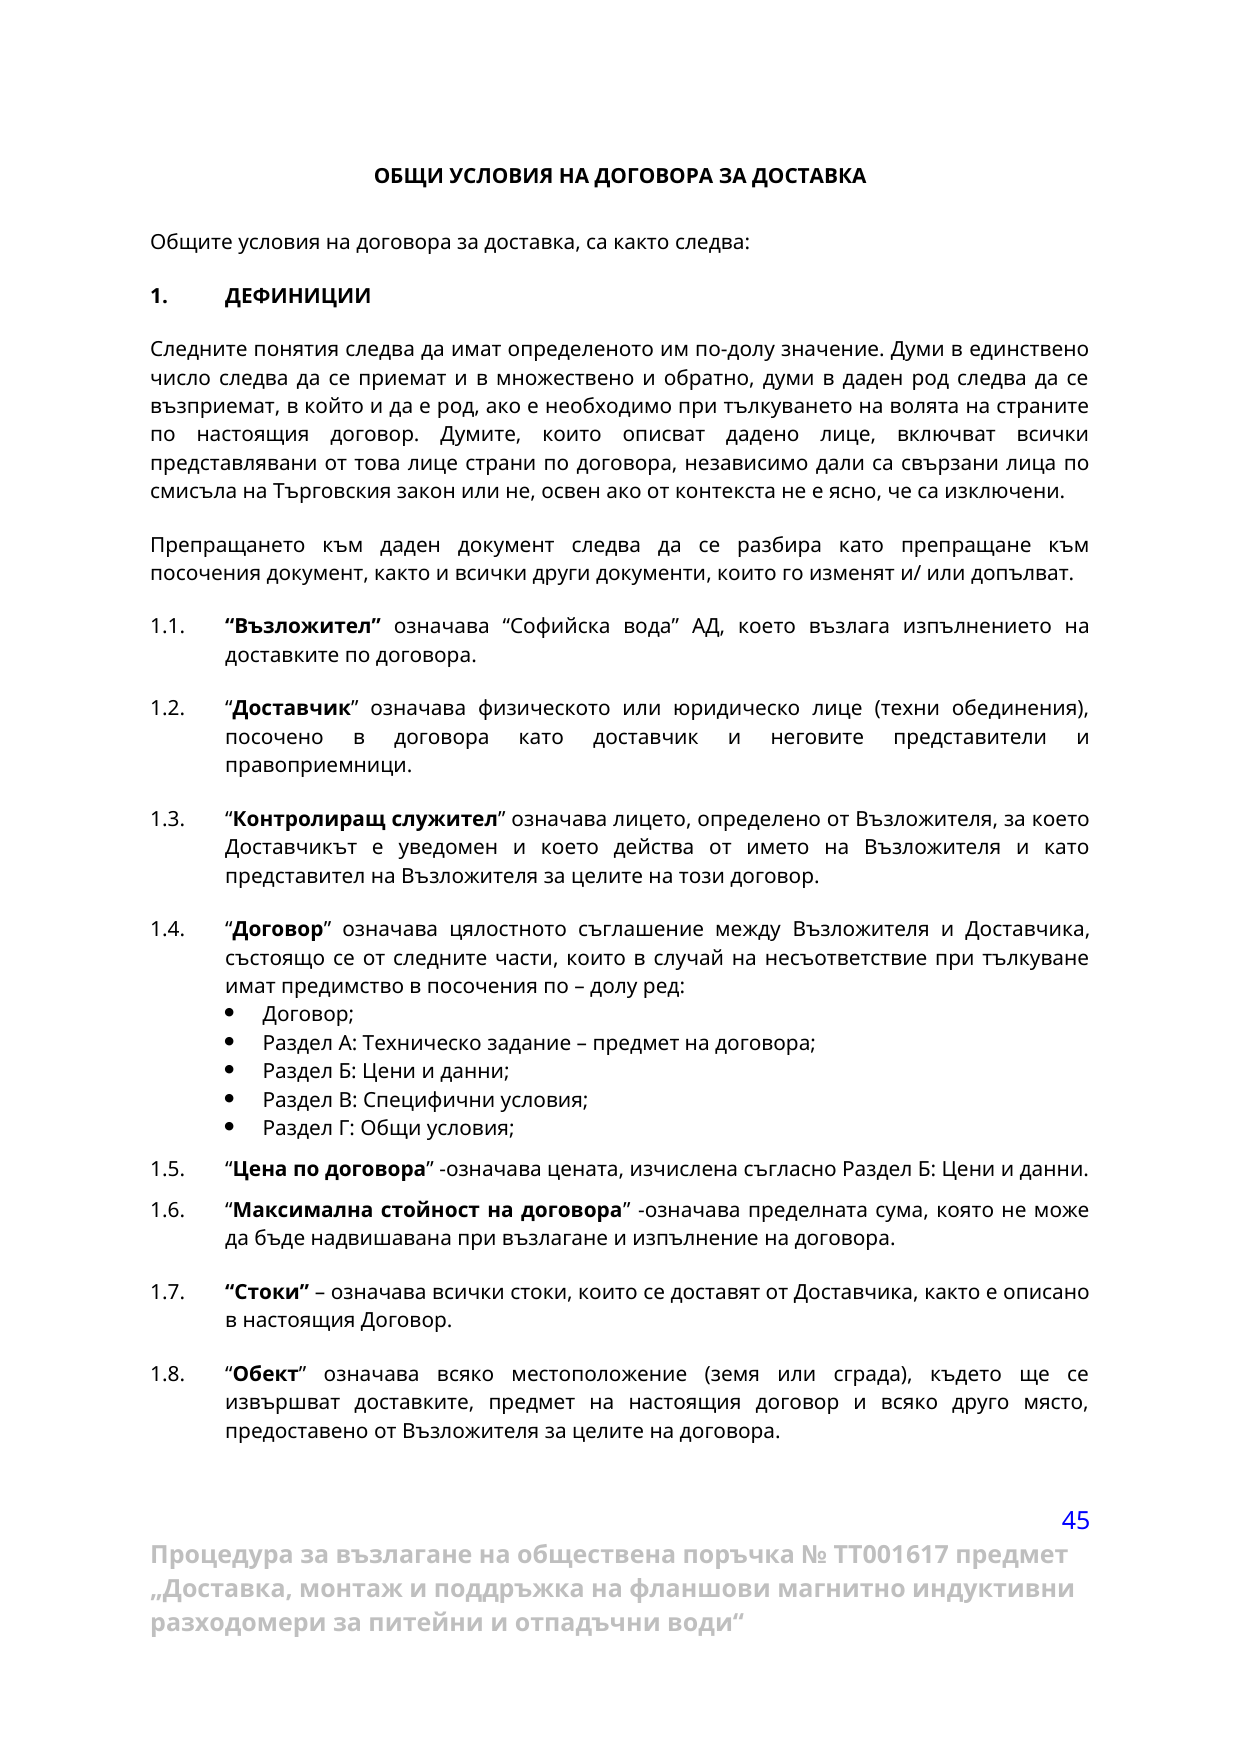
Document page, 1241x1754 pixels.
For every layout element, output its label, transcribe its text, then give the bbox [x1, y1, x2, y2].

list “Цена по договора” -означава цената, изчислена съгласно Раздел Б: Цени и данни. [150, 1154, 1090, 1183]
list Раздел А: Техническо задание – предмет на договора; [225, 1028, 1090, 1056]
list Договор; [225, 999, 1090, 1028]
list ДЕФИНИЦИИ [150, 281, 1090, 309]
list “Максимална стойност на договора” -означава пределната сума, която не може да бъде надвишавана при възлагане и изпълнение на договора. [150, 1195, 1090, 1252]
list “Обект” означава всяко местоположение (земя или сграда), където ще се извършват доставките, предмет на настоящия договор и всяко друго място, предоставено от Възложителя за целите на договора. [150, 1359, 1090, 1444]
list “Стоки” – означава всички стоки, които се доставят от Доставчика, както е описано в настоящия Договор. [150, 1277, 1090, 1334]
text Следните понятия следва да имат определеното им по-долу значение. Думи в единствено число следва да се приемат и в множествено и обратно, думи в даден род следва да се възприемат, в който и да е род, ако е необходимо при тълкуването на волята на страните по настоящия договор. Думите, които описват дадено лице, включват всички представлявани от това лице страни по договора, независимо дали са свързани лица по смисъла на Търговския закон или не, освен ако от контекста не е ясно, че са изключени. [150, 334, 1090, 505]
list Раздел В: Специфични условия; [225, 1085, 1090, 1113]
list Раздел Б: Цени и данни; [225, 1056, 1090, 1085]
list “Контролиращ служител” означава лицето, определено от Възложителя, за което Доставчикът е уведомен и което действа от името на Възложителя и като представител на Възложителя за целите на този договор. [150, 804, 1090, 889]
text Препращането към даден документ следва да се разбира като препращане към посочения документ, както и всички други документи, които го изменят и/ или допълват. [150, 530, 1090, 587]
text Общите условия на договора за доставка, са както следва: [150, 227, 1090, 256]
list “Договор” означава цялостното съглашение между Възложителя и Доставчика, състоящо се от следните части, които в случай на несъответствие при тълкуване имат предимство в посочения по – долу ред: [150, 914, 1090, 999]
list “Доставчик” означава физическото или юридическо лице (техни обединения), посочено в договора като доставчик и неговите представители и правоприемници. [150, 693, 1090, 779]
list Раздел Г: Общи условия; [225, 1113, 1090, 1142]
list “Възложител” означава “Софийска вода” АД, което възлага изпълнението на доставките по договора. [150, 612, 1090, 668]
text ОБЩИ УСЛОВИЯ НА ДОГОВОРА ЗА ДОСТАВКА [150, 161, 1090, 190]
